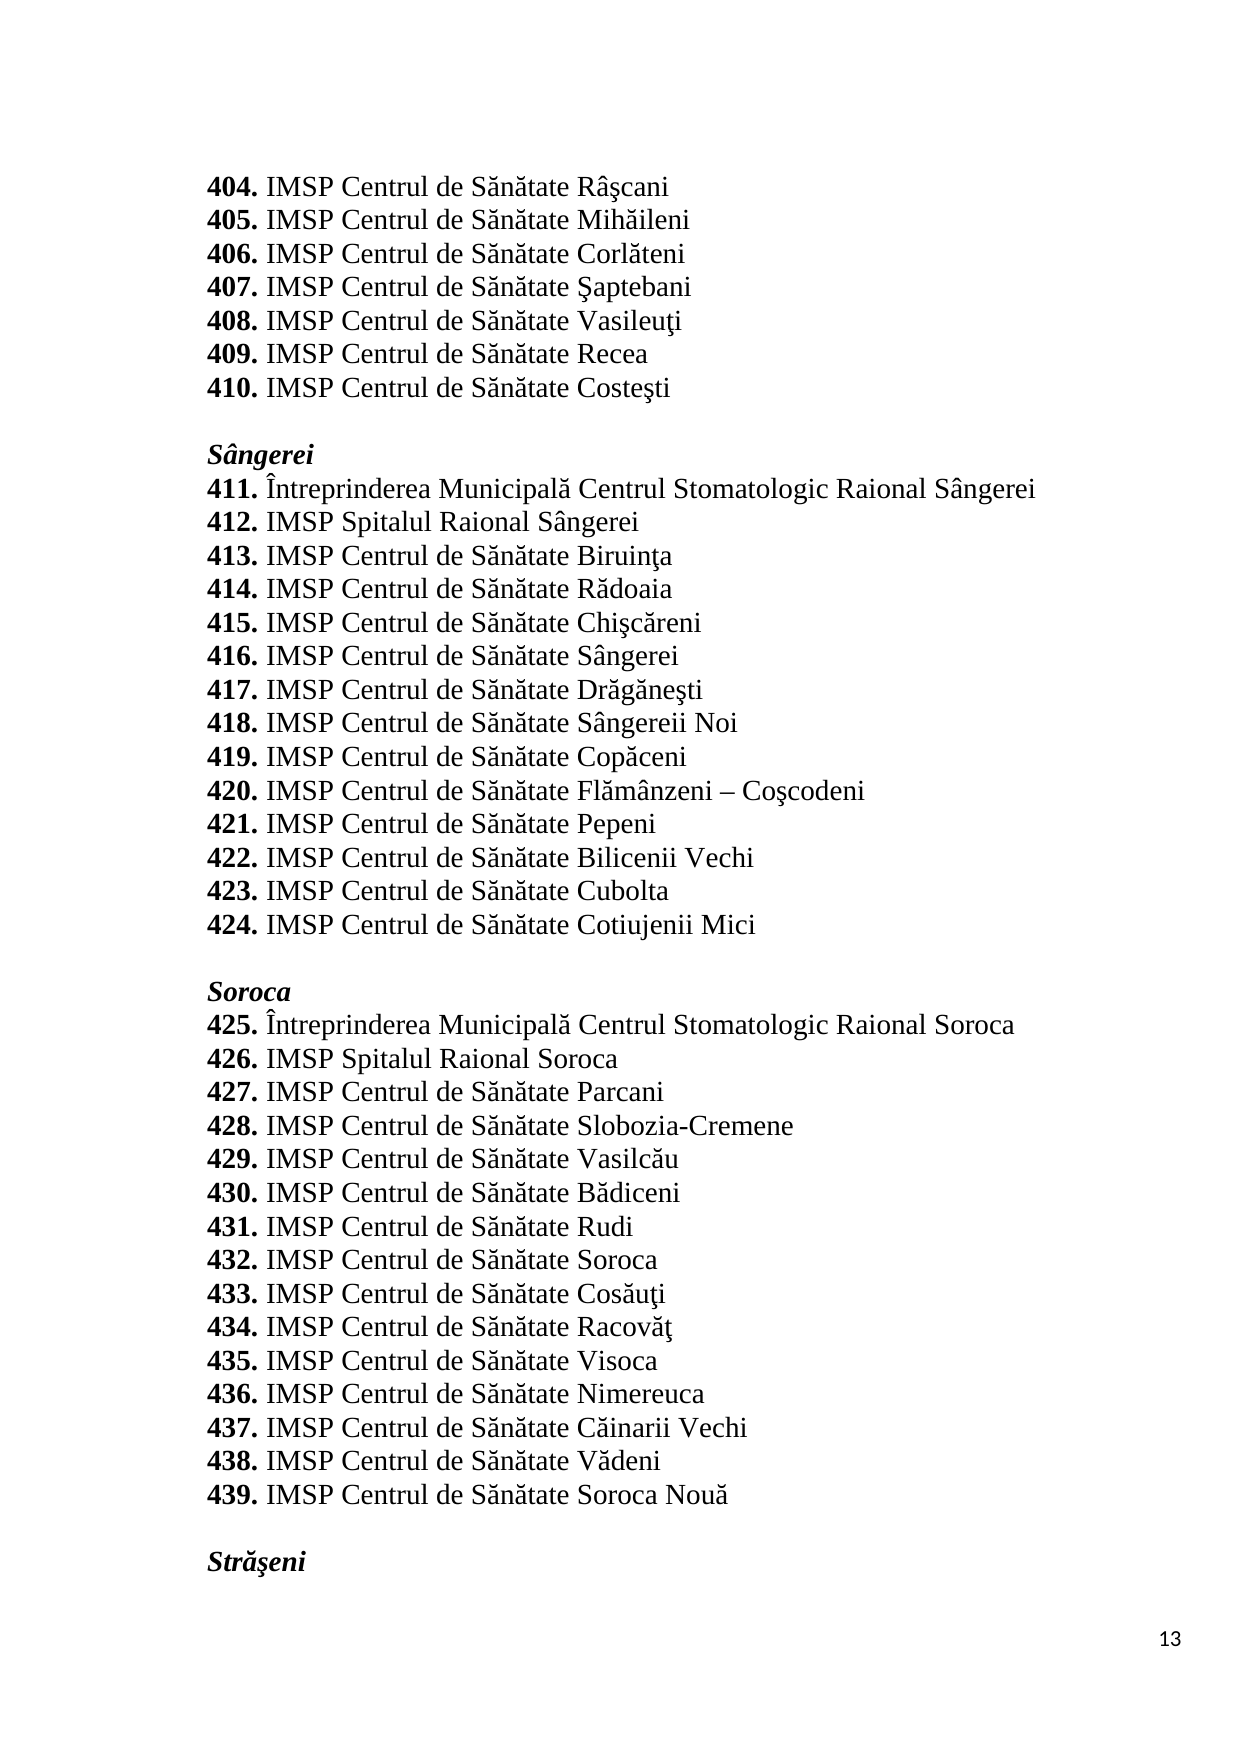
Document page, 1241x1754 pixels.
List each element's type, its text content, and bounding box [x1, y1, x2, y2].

list IMSP Centrul de Sănătate Nimereuca [207, 1376, 1181, 1410]
list IMSP Centrul de Sănătate Costeşti [207, 370, 1181, 404]
list IMSP Centrul de Sănătate Corlăteni [207, 236, 1181, 269]
list IMSP Centrul de Sănătate Pepeni [207, 806, 1181, 840]
list IMSP Centrul de Sănătate Cosăuţi [207, 1276, 1181, 1309]
list Străşeni [207, 1544, 1181, 1578]
list IMSP Centrul de Sănătate Bădiceni [207, 1175, 1181, 1209]
list IMSP Centrul de Sănătate Cubolta [207, 873, 1181, 907]
list IMSP Centrul de Sănătate Râşcani [207, 169, 1181, 202]
list IMSP Centrul de Sănătate Cotiujenii Mici [207, 907, 1181, 940]
list IMSP Centrul de Sănătate Biruinţa [207, 538, 1181, 571]
list IMSP Centrul de Sănătate Recea [207, 337, 1181, 370]
list IMSP Centrul de Sănătate Sângereii Noi [207, 706, 1181, 739]
list Întreprinderea Municipală Centrul Stomatologic Raional Soroca [207, 1007, 1181, 1041]
list IMSP Centrul de Sănătate Vasilcău [207, 1142, 1181, 1175]
list IMSP Centrul de Sănătate Bilicenii Vechi [207, 840, 1181, 873]
list IMSP Centrul de Sănătate Rădoaia [207, 571, 1181, 605]
list IMSP Centrul de Sănătate Soroca [207, 1242, 1181, 1276]
list IMSP Centrul de Sănătate Sângerei [207, 638, 1181, 672]
list IMSP Centrul de Sănătate Vasileuţi [207, 303, 1181, 337]
list IMSP Centrul de Sănătate Slobozia-Cremene [207, 1108, 1181, 1142]
list IMSP Centrul de Sănătate Soroca Nouă [207, 1477, 1181, 1511]
list IMSP Centrul de Sănătate Chişcăreni [207, 605, 1181, 638]
list IMSP Centrul de Sănătate Rudi [207, 1209, 1181, 1242]
list Soroca [207, 974, 1181, 1007]
list IMSP Centrul de Sănătate Căinarii Vechi [207, 1410, 1181, 1443]
list IMSP Centrul de Sănătate Drăgăneşti [207, 672, 1181, 706]
list IMSP Centrul de Sănătate Parcani [207, 1074, 1181, 1108]
list IMSP Spitalul Raional Sângerei [207, 504, 1181, 538]
list IMSP Spitalul Raional Soroca [207, 1041, 1181, 1074]
list IMSP Centrul de Sănătate Racovăţ [207, 1309, 1181, 1343]
list IMSP Centrul de Sănătate Copăceni [207, 739, 1181, 773]
list IMSP Centrul de Sănătate Şaptebani [207, 269, 1181, 303]
list Întreprinderea Municipală Centrul Stomatologic Raional Sângerei [207, 471, 1181, 504]
list IMSP Centrul de Sănătate Mihăileni [207, 202, 1181, 236]
list IMSP Centrul de Sănătate Flămânzeni – Coşcodeni [207, 773, 1181, 806]
list IMSP Centrul de Sănătate Visoca [207, 1343, 1181, 1376]
list IMSP Centrul de Sănătate Vădeni [207, 1443, 1181, 1477]
list Sângerei [207, 437, 1181, 471]
